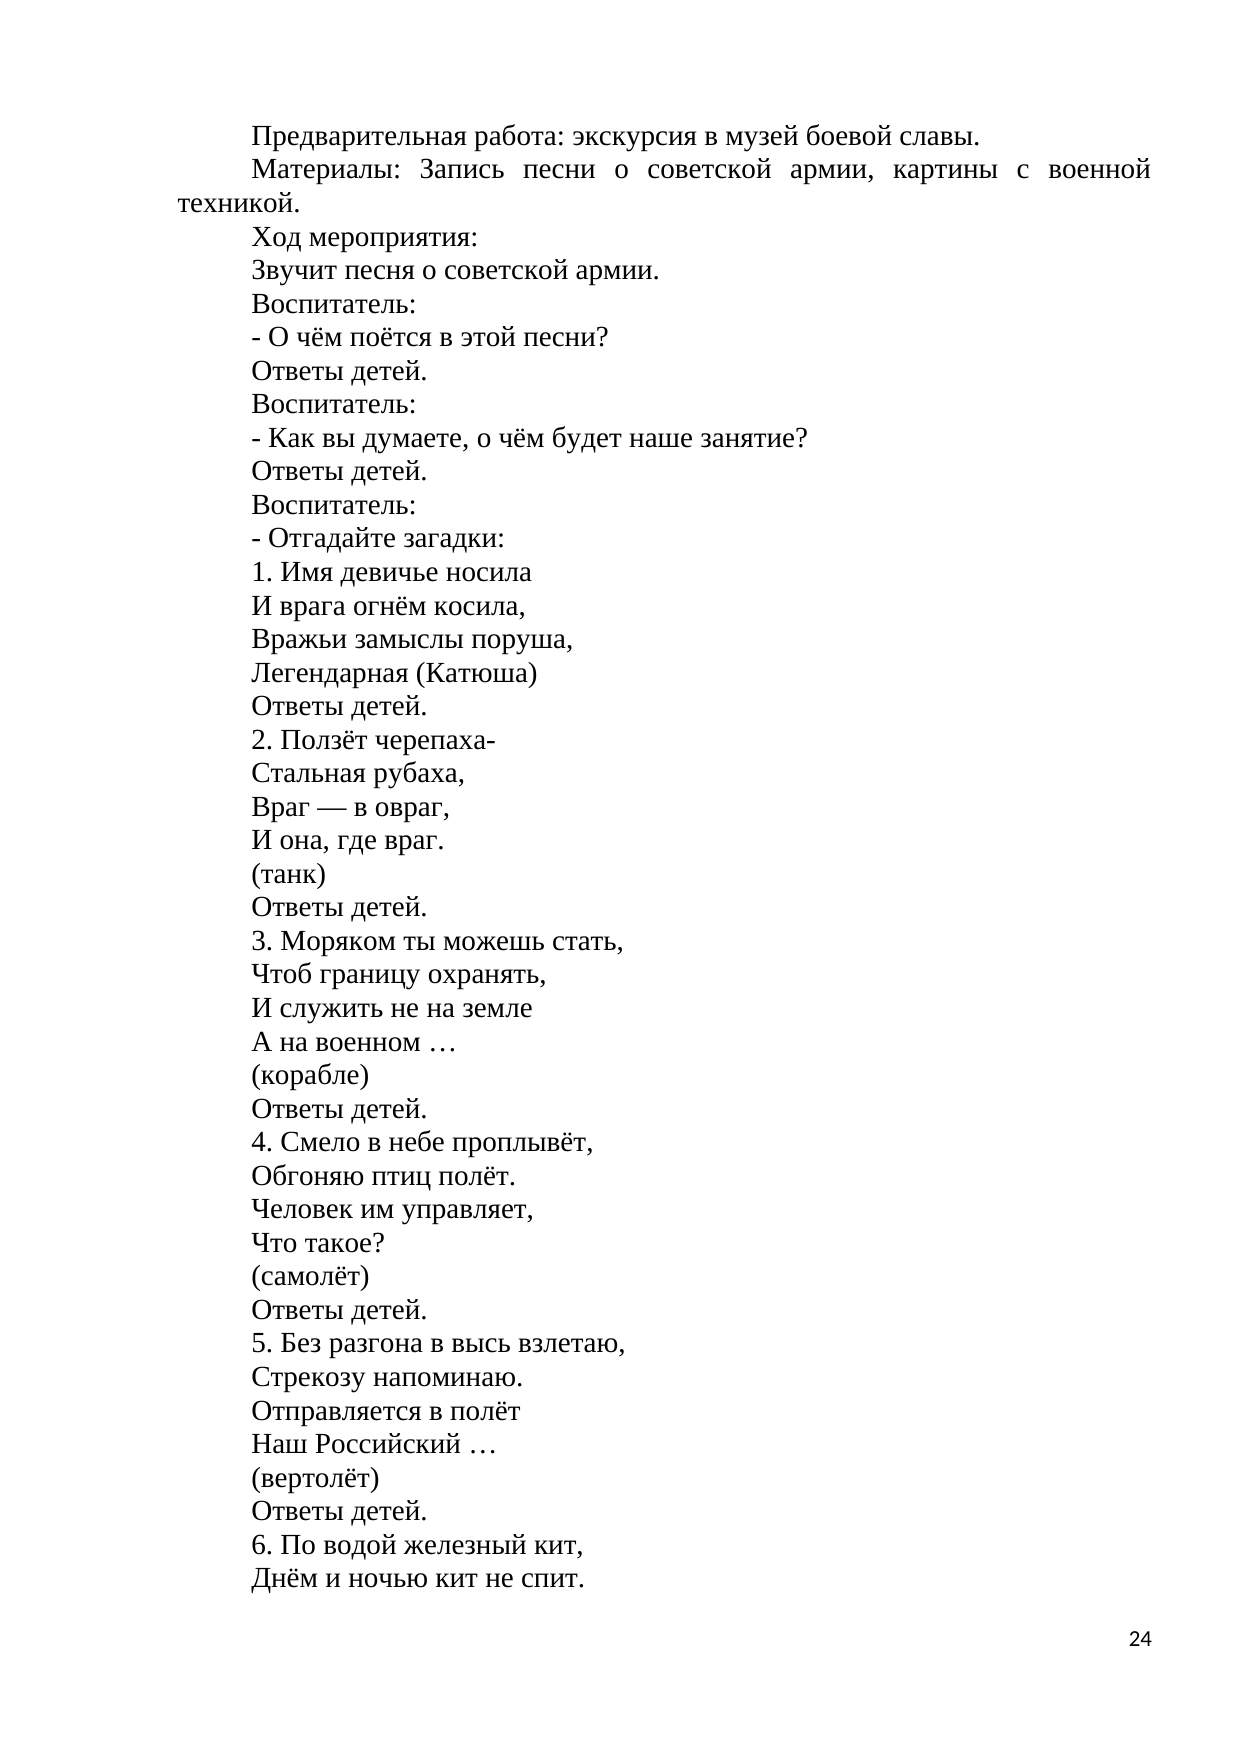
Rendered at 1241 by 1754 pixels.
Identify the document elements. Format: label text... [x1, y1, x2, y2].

text Обгоняю птиц полёт. [177, 1158, 1152, 1191]
text (вертолёт) [177, 1460, 1152, 1493]
text - О чём поётся в этой песни? [177, 319, 1152, 353]
text Ответы детей. [177, 1091, 1152, 1124]
text Воспитатель: [177, 487, 1152, 521]
text 2. Ползёт черепаха- [177, 722, 1152, 755]
text Ответы детей. [177, 889, 1152, 923]
text Вражьи замыслы поруша, [177, 621, 1152, 655]
text 5. Без разгона в высь взлетаю, [177, 1326, 1152, 1359]
text - Отгадайте загадки: [177, 521, 1152, 554]
text Воспитатель: [177, 386, 1152, 420]
text Предварительная работа: экскурсия в музей боевой славы. [177, 118, 1152, 152]
text 4. Смело в небе проплывёт, [177, 1124, 1152, 1158]
text (корабле) [177, 1057, 1152, 1091]
text Материалы: Запись песни о советской армии, картины с военной техникой. [177, 152, 1152, 219]
text Наш Российский … [177, 1426, 1152, 1460]
text 1. Имя девичье носила [177, 554, 1152, 588]
text Ответы детей. [177, 1493, 1152, 1527]
text А на военном … [177, 1024, 1152, 1057]
text 3. Моряком ты можешь стать, [177, 923, 1152, 957]
text Днём и ночью кит не спит. [177, 1560, 1152, 1594]
text Человек им управляет, [177, 1191, 1152, 1225]
text Что такое? [177, 1225, 1152, 1258]
text Враг — в овраг, [177, 789, 1152, 822]
text 6. По водой железный кит, [177, 1527, 1152, 1560]
text Ответы детей. [177, 1292, 1152, 1326]
text И служить не на земле [177, 990, 1152, 1024]
text Стрекозу напоминаю. [177, 1359, 1152, 1393]
text Воспитатель: [177, 286, 1152, 319]
text Ответы детей. [177, 688, 1152, 722]
text Ход мероприятия: [177, 219, 1152, 252]
text Ответы детей. [177, 453, 1152, 487]
text Стальная рубаха, [177, 755, 1152, 789]
text И врага огнём косила, [177, 588, 1152, 621]
text Звучит песня о советской армии. [177, 252, 1152, 286]
text Ответы детей. [177, 353, 1152, 386]
text Чтоб границу охранять, [177, 957, 1152, 990]
text (танк) [177, 856, 1152, 889]
text (самолёт) [177, 1258, 1152, 1292]
text И она, где враг. [177, 822, 1152, 856]
text Отправляется в полёт [177, 1393, 1152, 1426]
text - Как вы думаете, о чём будет наше занятие? [177, 420, 1152, 453]
text Легендарная (Катюша) [177, 655, 1152, 688]
